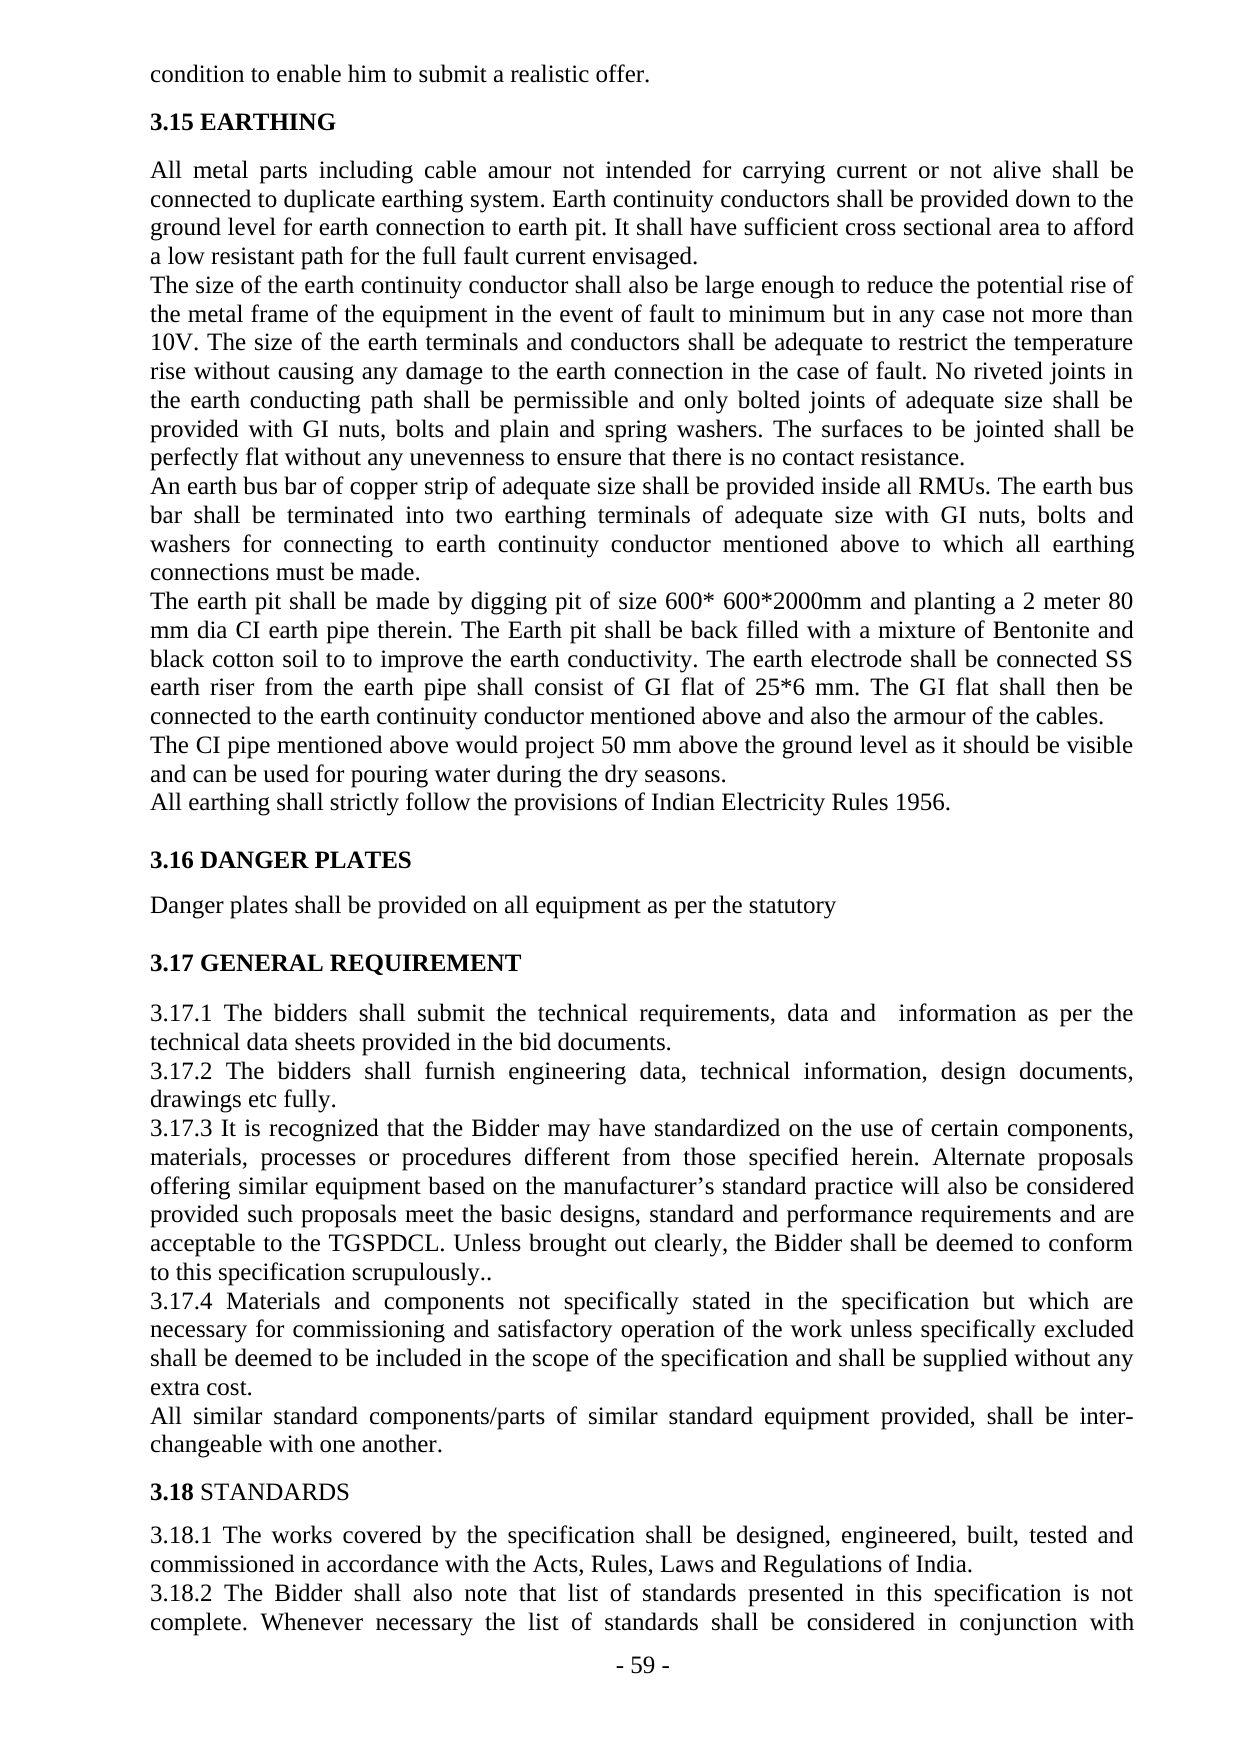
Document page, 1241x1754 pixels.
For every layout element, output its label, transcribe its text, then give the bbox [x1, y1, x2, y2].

text 3.18.1 The works covered by the specification shall be designed, engineered, built, tested and commissioned in accordance with the Acts, Rules, Laws and Regulations of India. [150, 1521, 1135, 1578]
text 3.15 EARTHING [150, 107, 1135, 136]
text 3.17.1 The bidders shall submit the technical requirements, data and information as per the technical data sheets provided in the bid documents. [150, 998, 1135, 1056]
text 3.18 STANDARDS [150, 1477, 1135, 1506]
text The earth pit shall be made by digging pit of size 600* 600*2000mm and planting a 2 meter 80 mm dia CI earth pipe therein. The Earth pit shall be back filled with a mixture of Bentonite and black cotton soil to to improve the earth conductivity. The earth electrode shall be connected SS earth riser from the earth pipe shall consist of GI flat of 25*6 mm. The GI flat shall then be connected to the earth continuity conductor mentioned above and also the armour of the cables. [150, 586, 1135, 730]
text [150, 59, 1135, 88]
text An earth bus bar of copper strip of adequate size shall be provided inside all RMUs. The earth bus bar shall be terminated into two earthing terminals of adequate size with GI nuts, bolts and washers for connecting to earth continuity conductor mentioned above to which all earthing connections must be made. [150, 471, 1135, 586]
text All earthing shall strictly follow the provisions of Indian Electricity Rules 1956. [150, 787, 1135, 816]
text Danger plates shall be provided on all equipment as per the statutory [150, 891, 1135, 919]
text All metal parts including cable amour not intended for carrying current or not alive shall be connected to duplicate earthing system. Earth continuity conductors shall be provided down to the ground level for earth connection to earth pit. It shall have sufficient cross sectional area to afford a low resistant path for the full fault current envisaged. [150, 155, 1135, 270]
text The size of the earth continuity conductor shall also be large enough to reduce the potential rise of the metal frame of the equipment in the event of fault to minimum but in any case not more than 10V. The size of the earth terminals and conductors shall be adequate to restrict the temperature rise without causing any damage to the earth connection in the case of fault. No riveted joints in the earth conducting path shall be permissible and only bolted joints of adequate size shall be provided with GI nuts, bolts and plain and spring washers. The surfaces to be jointed shall be perfectly flat without any unevenness to ensure that there is no contact resistance. [150, 270, 1135, 471]
text 3.17.4 Materials and components not specifically stated in the specification but which are necessary for commissioning and satisfactory operation of the work unless specifically excluded shall be deemed to be included in the scope of the specification and shall be supplied without any extra cost. [150, 1286, 1135, 1401]
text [150, 1578, 1135, 1636]
text 3.16 DANGER PLATES [150, 845, 1135, 874]
text 3.17 GENERAL REQUIREMENT [150, 948, 1135, 977]
text The CI pipe mentioned above would project 50 mm above the ground level as it should be visible and can be used for pouring water during the dry seasons. [150, 730, 1135, 787]
text 3.17.3 It is recognized that the Bidder may have standardized on the use of certain components, materials, processes or procedures different from those specified herein. Alternate proposals offering similar equipment based on the manufacturer’s standard practice will also be considered provided such proposals meet the basic designs, standard and performance requirements and are acceptable to the TGSPDCL. Unless brought out clearly, the Bidder shall be deemed to conform to this specification scrupulously.. [150, 1113, 1135, 1286]
text All similar standard components/parts of similar standard equipment provided, shall be inter-changeable with one another. [150, 1401, 1135, 1458]
text 3.17.2 The bidders shall furnish engineering data, technical information, design documents, drawings etc fully. [150, 1056, 1135, 1113]
